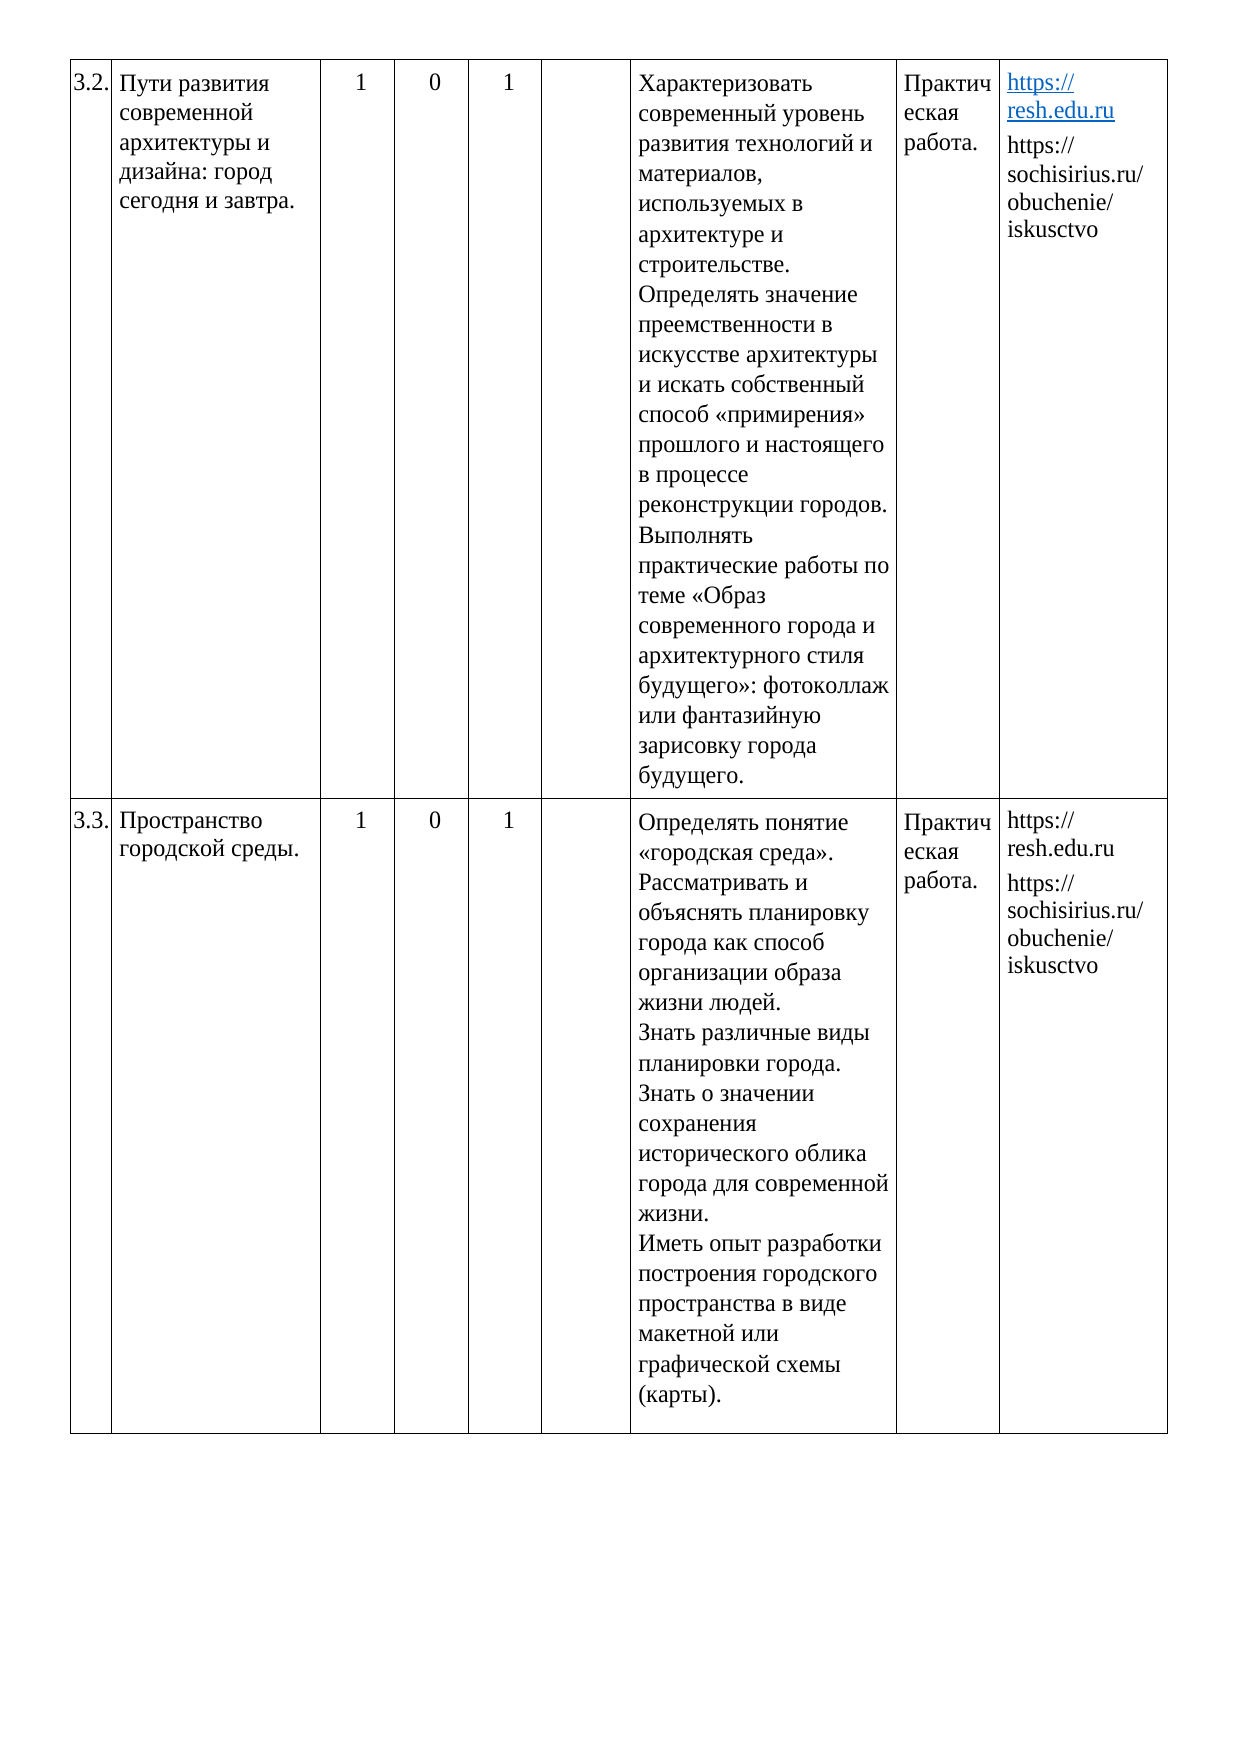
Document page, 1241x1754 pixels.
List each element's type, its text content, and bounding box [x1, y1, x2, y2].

table_cell [542, 60, 630, 798]
table_cell 1 [469, 799, 541, 1433]
table_cell Определять понятие «городская среда». Рассматривать и объяснять планировку города как способ организации образа жизни людей. Знать различные виды планировки города. Знать о значении сохранения исторического облика города для современной жизни. Иметь опыт разработки построения городского пространства в виде макетной или графической схемы (карты). [631, 799, 896, 1433]
table_cell [542, 799, 630, 1433]
table_cell Пути развития современной архитектуры и дизайна: город сегодня и завтра. [112, 60, 320, 798]
table_cell https://resh.edu.ru https://sochisirius.ru/obuchenie/iskusctvo [1000, 60, 1167, 798]
table_cell 1 [321, 799, 394, 1433]
table_cell Практическая работа. [897, 60, 999, 798]
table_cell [897, 799, 999, 1433]
table_cell Характеризовать современный уровень развития технологий и материалов, используемых в архитектуре и строительстве. Определять значение преемственности в искусстве архитектуры и искать собственный способ «примирения» прошлого и настоящего в процессе реконструкции городов. Выполнять практические работы по теме «Образ современного города и архитектурного стиля будущего»: фотоколлаж или фантазийную зарисовку города будущего. [631, 60, 896, 798]
table_cell 0 [395, 60, 468, 798]
table_cell 1 [321, 60, 394, 798]
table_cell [1000, 799, 1167, 1433]
table_cell 3.2. [71, 60, 111, 798]
table_cell 1 [469, 60, 541, 798]
table_cell 0 [395, 799, 468, 1433]
table_cell Пространство городской среды. [112, 799, 320, 1433]
table_cell 3.3. [71, 799, 111, 1433]
